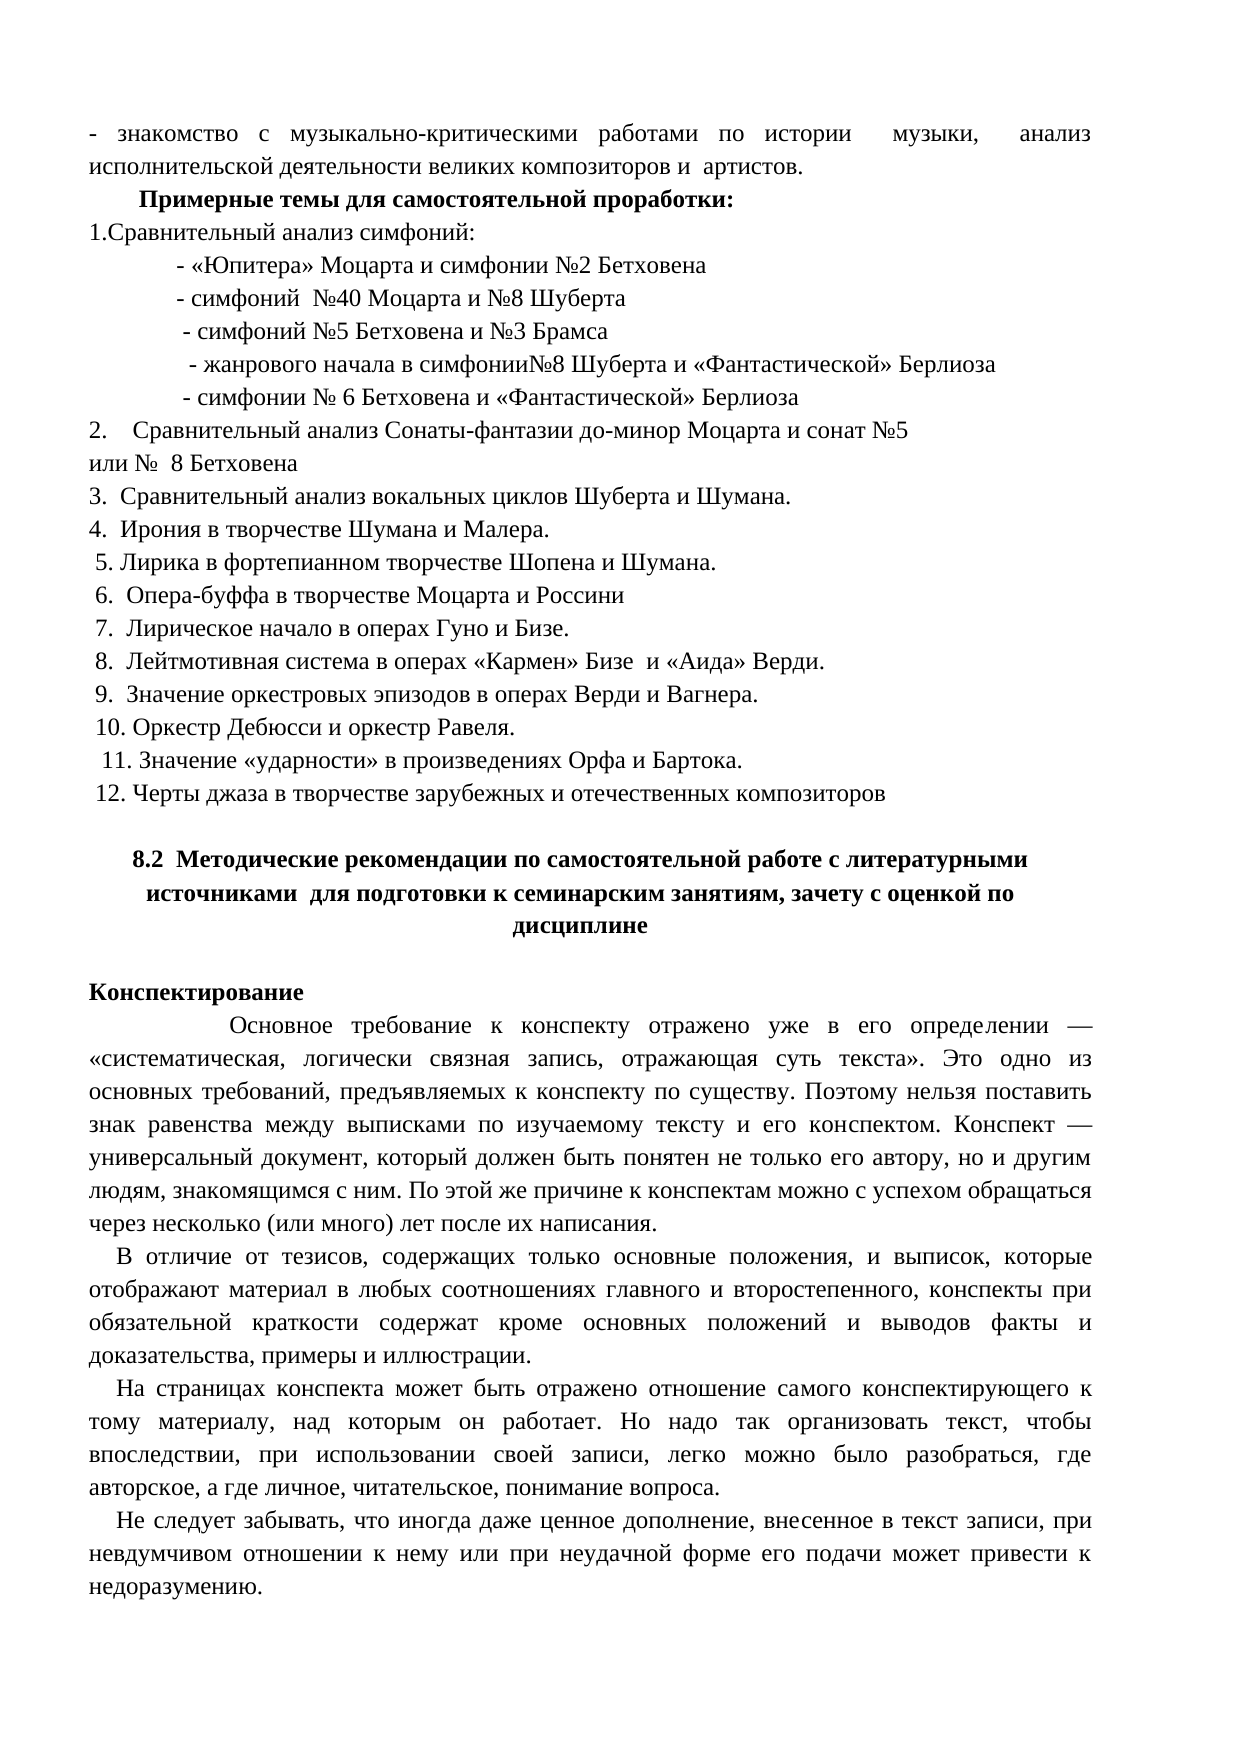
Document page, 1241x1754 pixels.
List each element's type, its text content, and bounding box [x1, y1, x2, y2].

text 10. Оркестр Дебюсси и оркестр Равеля. [89, 712, 1092, 741]
text - жанрового начала в симфонии№8 Шуберта и «Фантастической» Берлиоза [164, 349, 1092, 378]
text 12. Черты джаза в творчестве зарубежных и отечественных композиторов [89, 778, 1092, 807]
text или № 8 Бетховена [89, 448, 1092, 477]
text 9. Значение оркестровых эпизодов в операх Верди и Вагнера. [89, 679, 1092, 708]
text 5. Лирика в фортепианном творчестве Шопена и Шумана. [89, 547, 1092, 576]
text - симфоний №40 Моцарта и №8 Шуберта [164, 283, 1092, 312]
text - симфоний №5 Бетховена и №3 Брамса [164, 316, 1092, 345]
text Не следует забывать, что иногда даже ценное дополнение, внесенное в текст записи, при невдумчивом отношении к нему или при неудачной форме его подачи может привести к недоразумению. [89, 1505, 1092, 1600]
text - симфонии № 6 Бетховена и «Фантастической» Берлиоза [164, 382, 1092, 411]
text 2. Сравнительный анализ Сонаты-фантазии до-минор Моцарта и сонат №5 [89, 415, 1092, 444]
text 11. Значение «ударности» в произведениях Орфа и Бартока. [89, 746, 1092, 774]
text Конспектирование [89, 977, 1092, 1005]
text 3. Сравнительный анализ вокальных циклов Шуберта и Шумана. [89, 481, 1092, 510]
text В отличие от тезисов, содержащих только основные положения, и выписок, которые отображают материал в любых соотношениях главного и второстепенного, конспекты при обязательной краткости содержат кроме основных положений и выводов факты и доказательства, примеры и иллюстрации. [89, 1241, 1092, 1369]
text - знакомство с музыкально-критическими работами по истории музыки, анализ исполнительской деятельности великих композиторов и артистов. [89, 118, 1092, 180]
text Примерные темы для самостоятельной проработки: [89, 184, 1092, 213]
text На страницах конспекта может быть отражено отношение самого конспектирующего к тому материалу, над которым он работает. Но надо так организовать текст, чтобы впоследствии, при использовании своей записи, легко можно было разобраться, где авторское, а где личное, читательское, понимание вопроса. [89, 1373, 1092, 1501]
text 1.Сравнительный анализ симфоний: [89, 217, 1092, 246]
text 8. Лейтмотивная система в операх «Кармен» Бизе и «Аида» Верди. [89, 646, 1092, 675]
text Основное требование к конспекту отражено уже в его определении — «систематическая, логически связная запись, отражающая суть текста». Это одно из основных требований, предъявляемых к конспекту по существу. Поэтому нельзя поставить знак равенства между выписками по изучаемому тексту и его конспектом. Конспект — универсальный документ, который должен быть понятен не только его автору, но и другим людям, знакомящимся с ним. По этой же причине к конспектам можно с успехом обращаться через несколько (или много) лет после их написания. [89, 1010, 1092, 1237]
text 7. Лирическое начало в операх Гуно и Бизе. [89, 613, 1092, 642]
text - «Юпитера» Моцарта и симфонии №2 Бетховена [164, 250, 1092, 279]
text 8.2 Методические рекомендации по самостоятельной работе с литературными источниками для подготовки к семинарским занятиям, зачету с оценкой по [89, 844, 1072, 906]
text дисциплине [89, 911, 1072, 939]
text 4. Ирония в творчестве Шумана и Малера. [89, 514, 1092, 543]
text 6. Опера-буффа в творчестве Моцарта и Россини [89, 580, 1092, 609]
